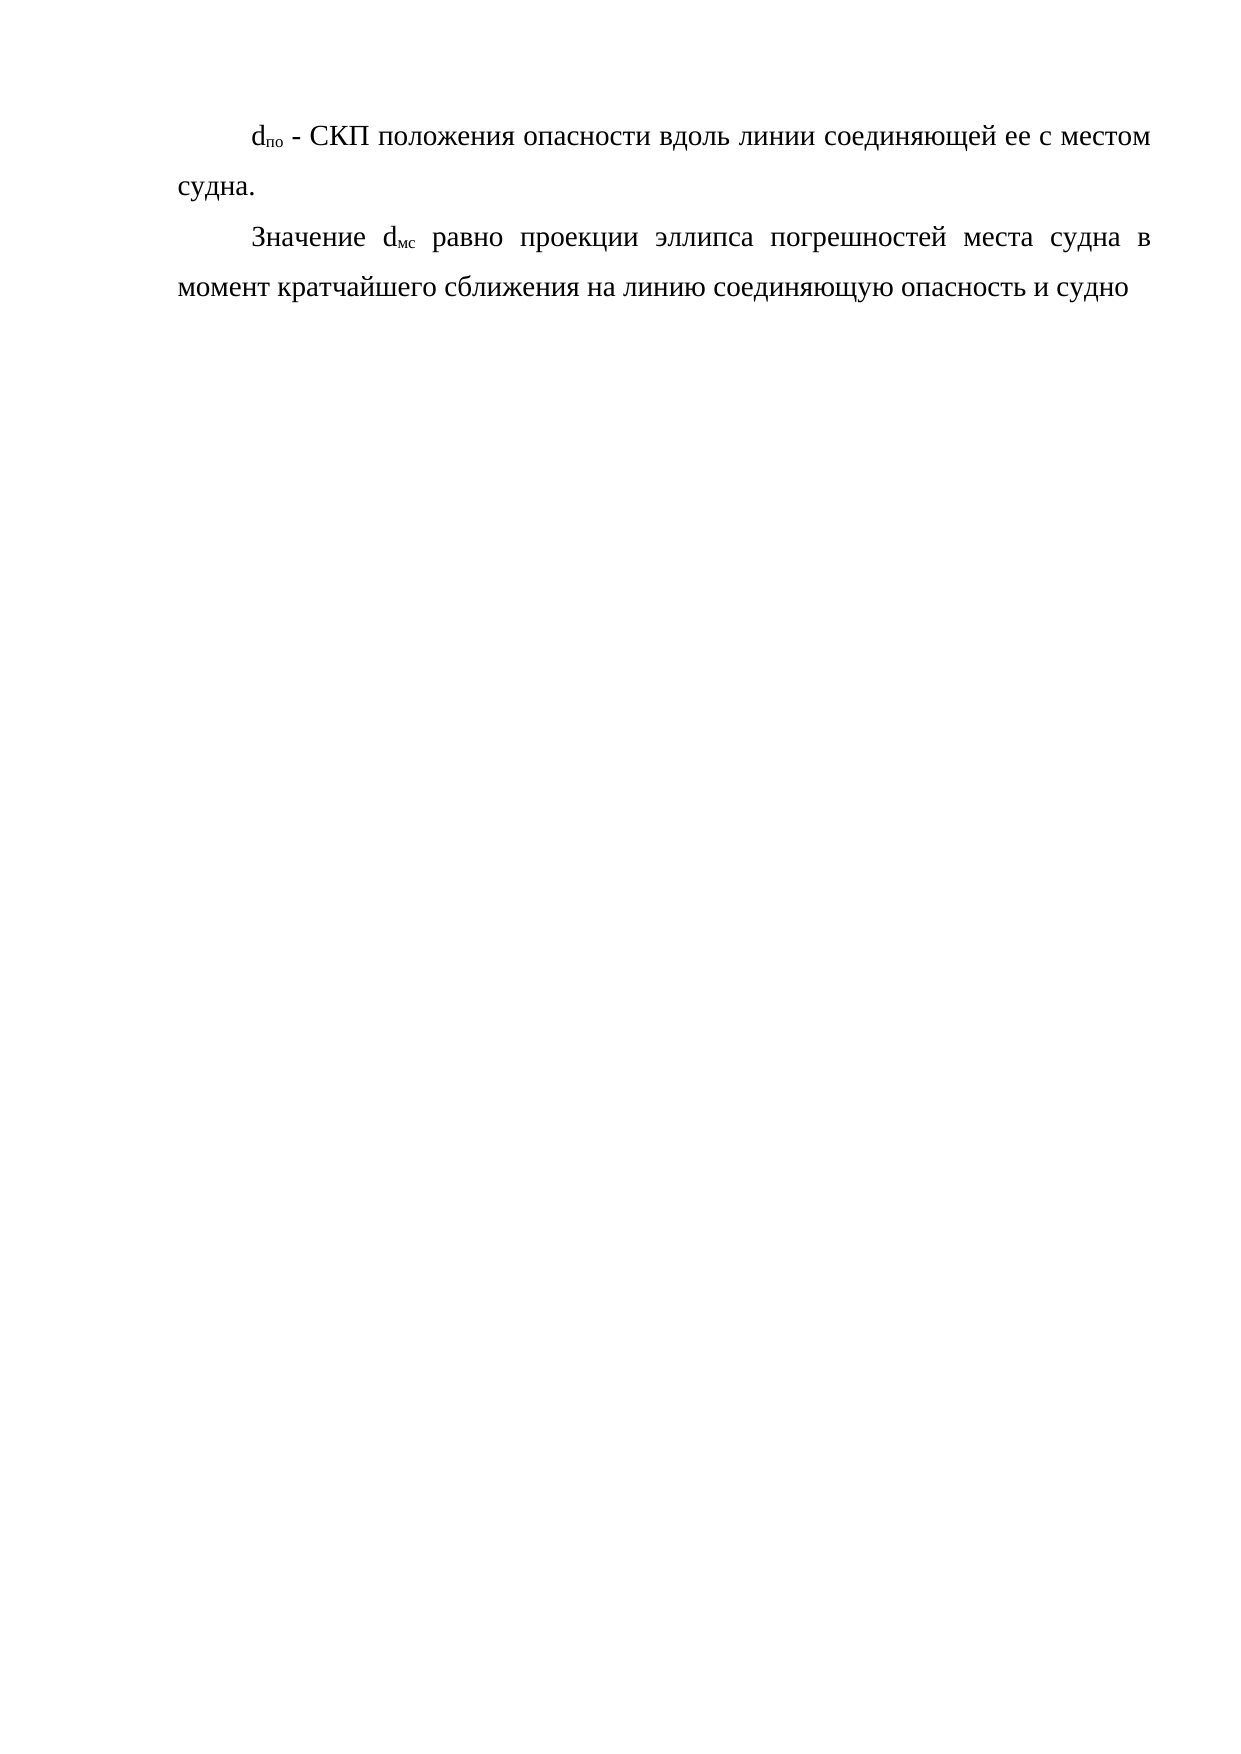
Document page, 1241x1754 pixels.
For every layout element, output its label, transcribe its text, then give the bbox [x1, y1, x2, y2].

text Значение dмс равно проекции эллипса погрешностей места судна в момент кратчайшего сближения на линию соединяющую опасность и судно [177, 219, 1152, 303]
text dпo - СКП положения опасности вдоль линии соединяющей ее с местом судна. [177, 118, 1152, 202]
